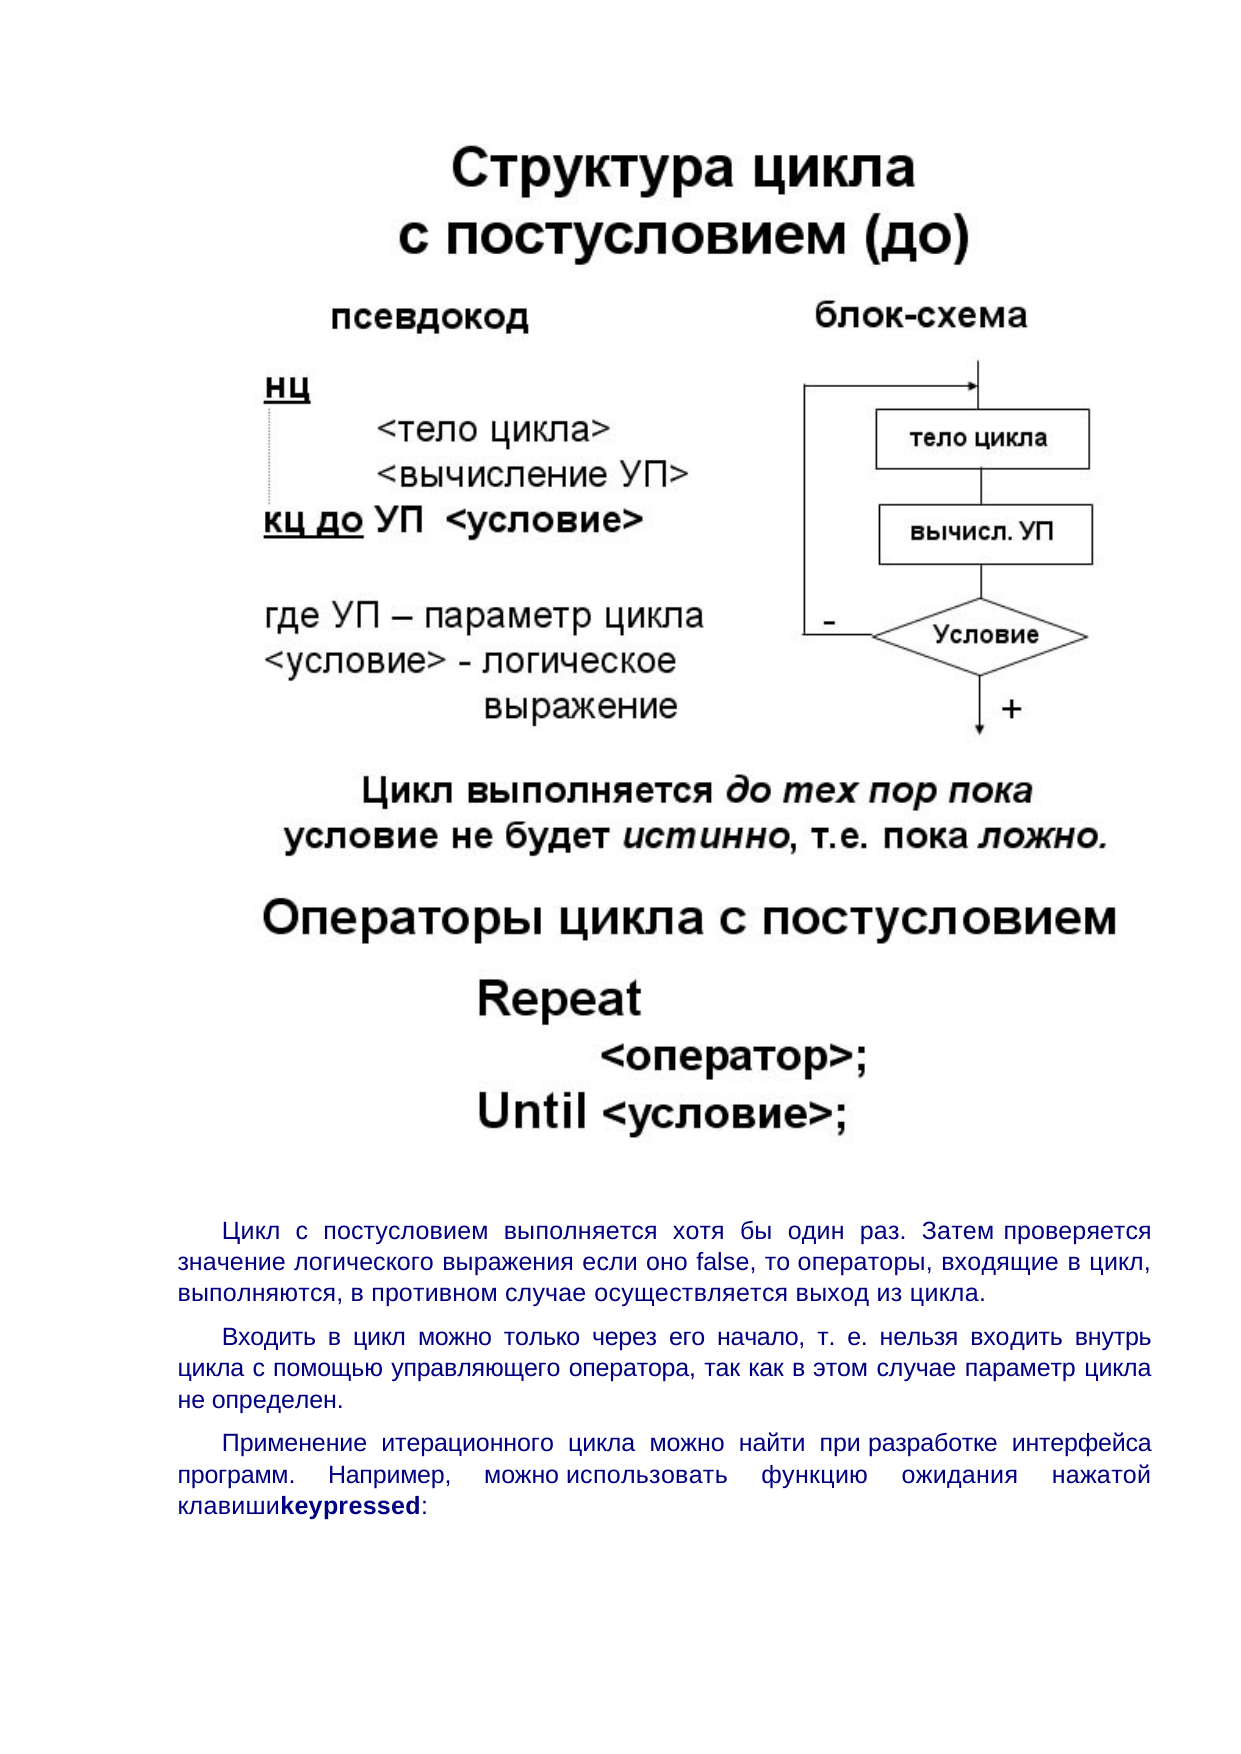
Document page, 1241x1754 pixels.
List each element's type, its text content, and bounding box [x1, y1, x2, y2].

text Цикл с постусловием выполняется хотя бы один раз. Затем проверяется значение логического выражения если оно false, то операторы, входящие в цикл, выполняются, в противном случае осуществляется выход из цикла. [177, 1213, 1152, 1307]
text Входить в цикл можно только через его начало, т. е. нельзя входить внутрь цикла с помощью управляющего оператора, так как в этом случае параметр цикла не определен. [177, 1320, 1152, 1413]
text Применение итерационного цикла можно найти при разработке интерфейса программ. Например, можно использовать функцию ожидания нажатой клавишиkeypressed: [177, 1426, 1152, 1520]
picture [228, 118, 1145, 1158]
